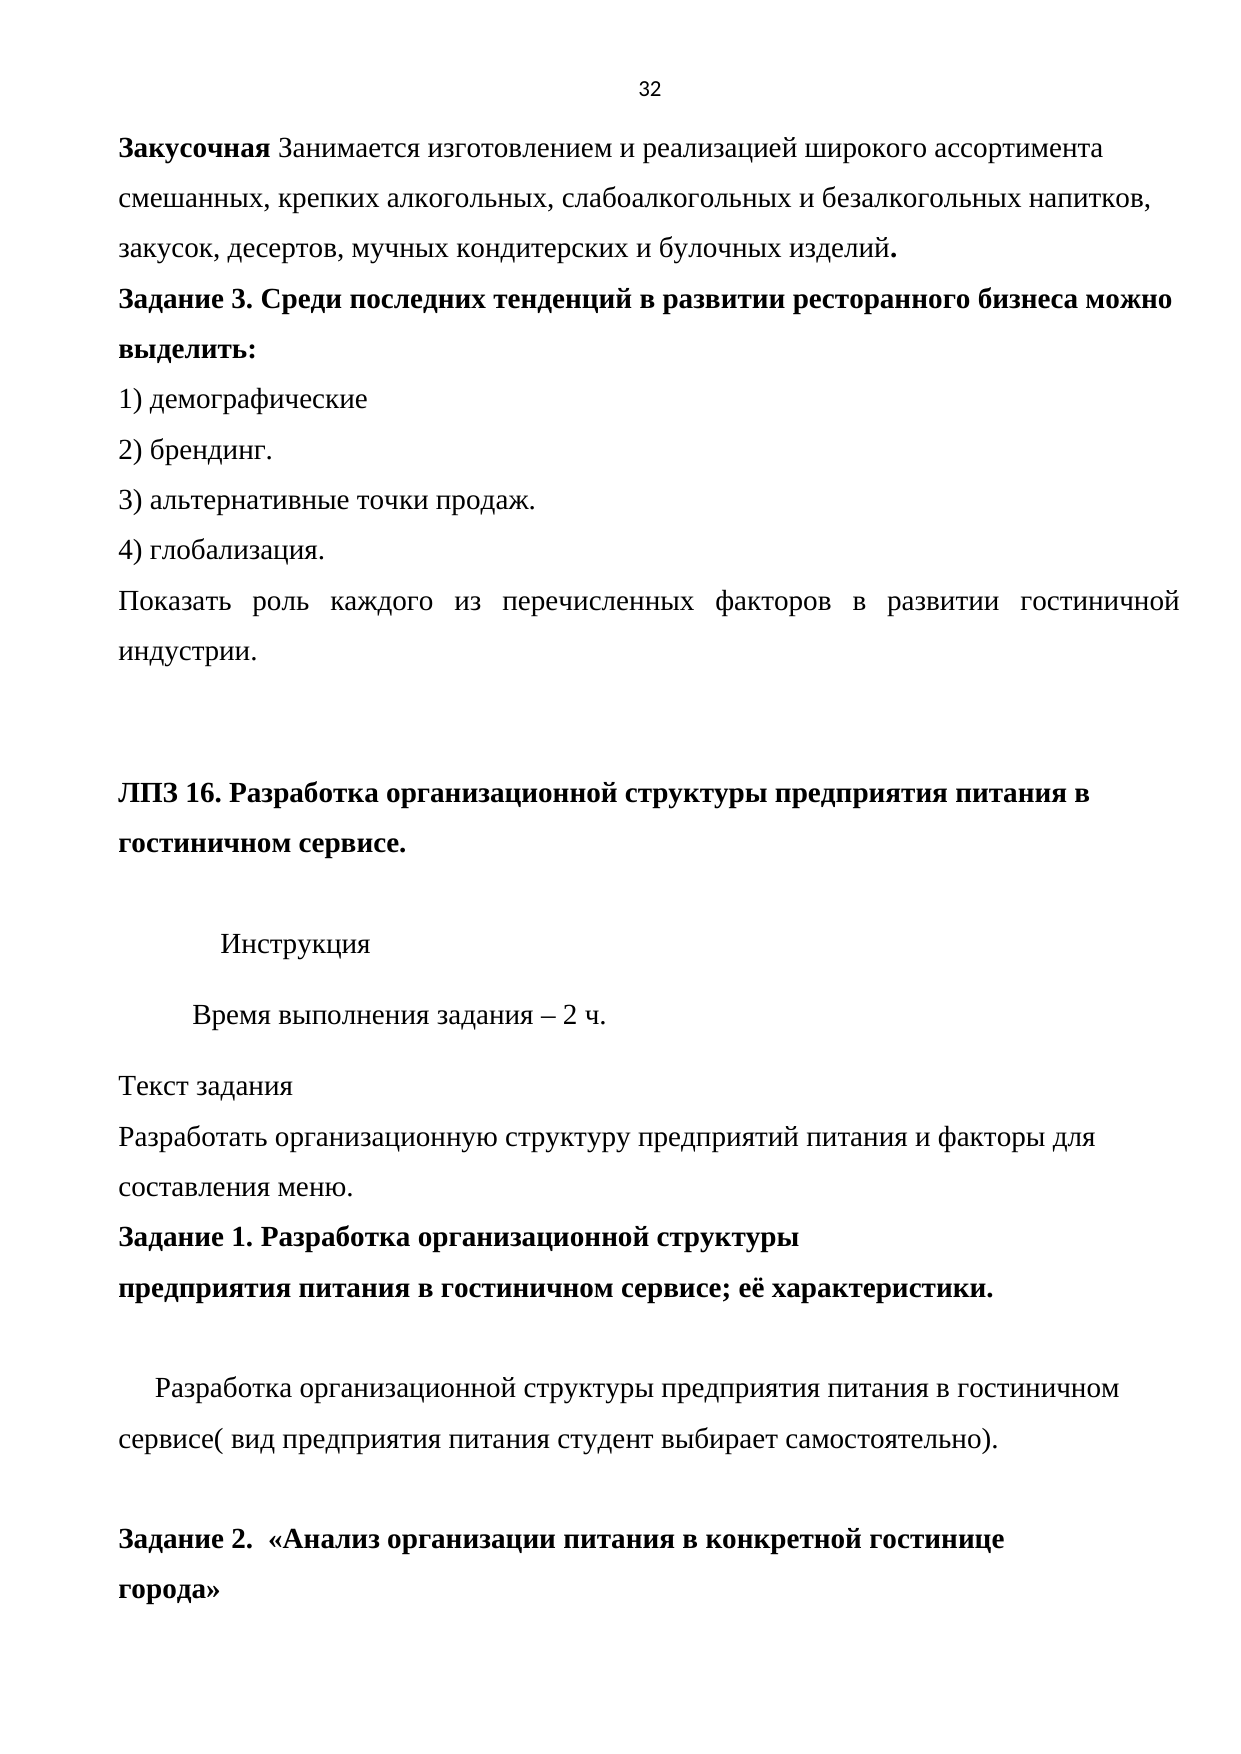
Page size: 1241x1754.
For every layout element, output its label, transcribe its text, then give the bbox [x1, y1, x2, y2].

text Задание 2. «Анализ организации питания в конкретной гостинице [118, 1521, 1181, 1555]
text Задание 1. Разработка организационной структуры [118, 1219, 1181, 1253]
text Закусочная Занимается изготовлением и реализацией широкого ассортимента [118, 130, 1181, 163]
text ЛПЗ 16. Разработка организационной структуры предприятия питания в гостиничном сервисе. [118, 775, 1181, 859]
text 1) демографические [118, 381, 1181, 415]
text Показать роль каждого из перечисленных факторов в развитии гостиничной индустрии. [118, 583, 1181, 667]
text 4) глобализация. [118, 532, 1181, 566]
text Время выполнения задания – 2 ч. [118, 997, 1181, 1031]
text 2) брендинг. [118, 432, 1181, 465]
text 3) альтернативные точки продаж. [118, 482, 1181, 516]
text Текст задания [118, 1068, 1181, 1102]
text Разработать организационную структуру предприятий питания и факторы для составления меню. [118, 1119, 1181, 1203]
text Задание 3. Среди последних тенденций в развитии ресторанного бизнеса можно выделить: [118, 281, 1181, 365]
text предприятия питания в гостиничном сервисе; её характеристики. [118, 1270, 1181, 1303]
text смешанных, крепких алкогольных, слабоалкогольных и безалкогольных напитков, закусок, десертов, мучных кондитерских и булочных изделий. [118, 180, 1181, 264]
text города» [118, 1572, 1181, 1605]
text Разработка организационной структуры предприятия питания в гостиничном сервисе( вид предприятия питания студент выбирает самостоятельно). [118, 1370, 1181, 1454]
text Инструкция [118, 926, 1181, 960]
